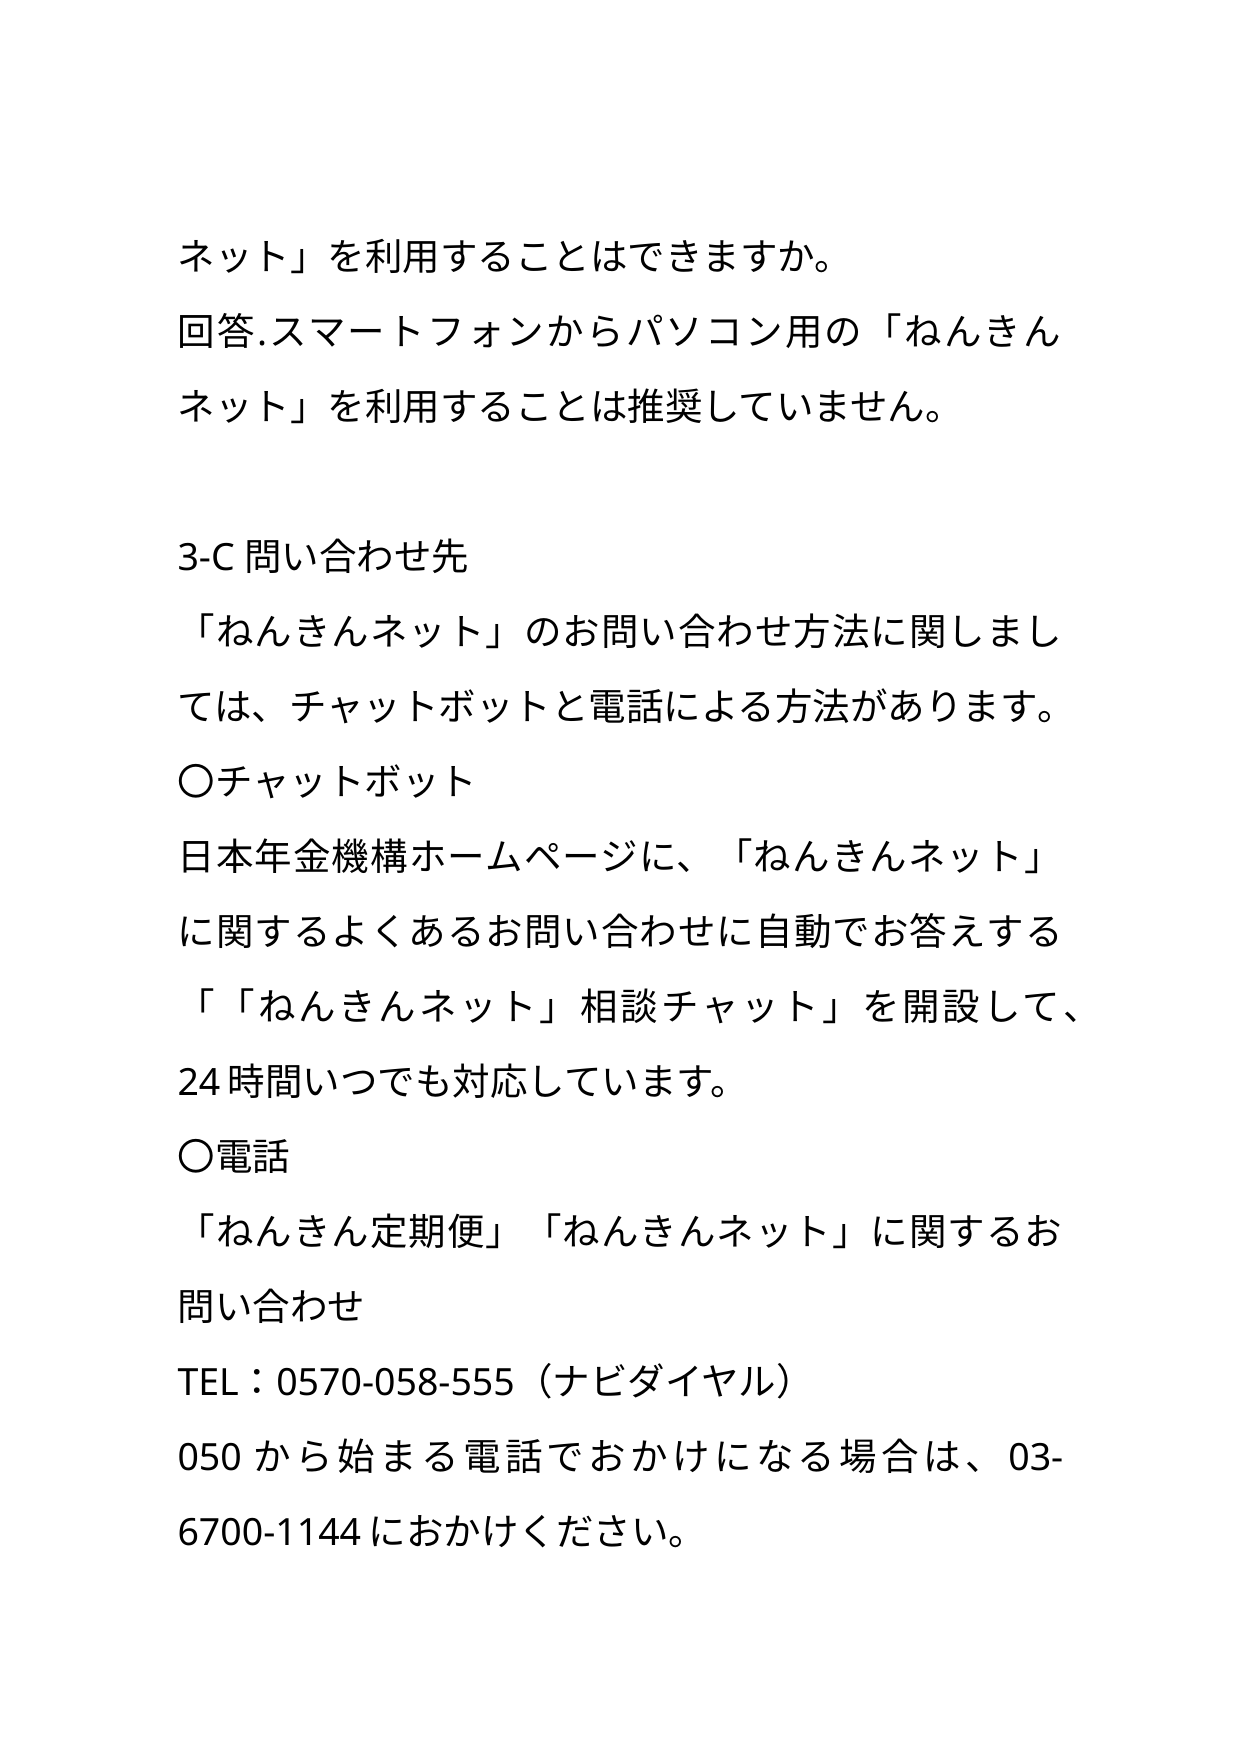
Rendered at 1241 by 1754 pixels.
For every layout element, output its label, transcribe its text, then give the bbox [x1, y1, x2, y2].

text 〇チャットボット [177, 742, 1063, 817]
text 「ねんきん定期便」「ねんきんネット」に関するお問い合わせ [177, 1192, 1063, 1342]
text 日本年金機構ホームページに、「ねんきんネット」に関するよくあるお問い合わせに自動でお答えする「「ねんきんネット」相談チャット」を開設して、24時間いつでも対応しています。 [177, 817, 1063, 1117]
text TEL：0570-058-555（ナビダイヤル） [177, 1342, 1063, 1417]
text 〇電話 [177, 1117, 1063, 1192]
text 回答.スマートフォンからパソコン用の「ねんきんネット」を利用することは推奨していません。 [177, 292, 1063, 442]
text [177, 217, 1063, 292]
text 050から始まる電話でおかけになる場合は、03-6700-1144におかけください。 [177, 1417, 1063, 1567]
text 「ねんきんネット」のお問い合わせ方法に関しましては、チャットボットと電話による方法があります。 [177, 592, 1063, 742]
text 3-C 問い合わせ先 [177, 517, 1063, 592]
